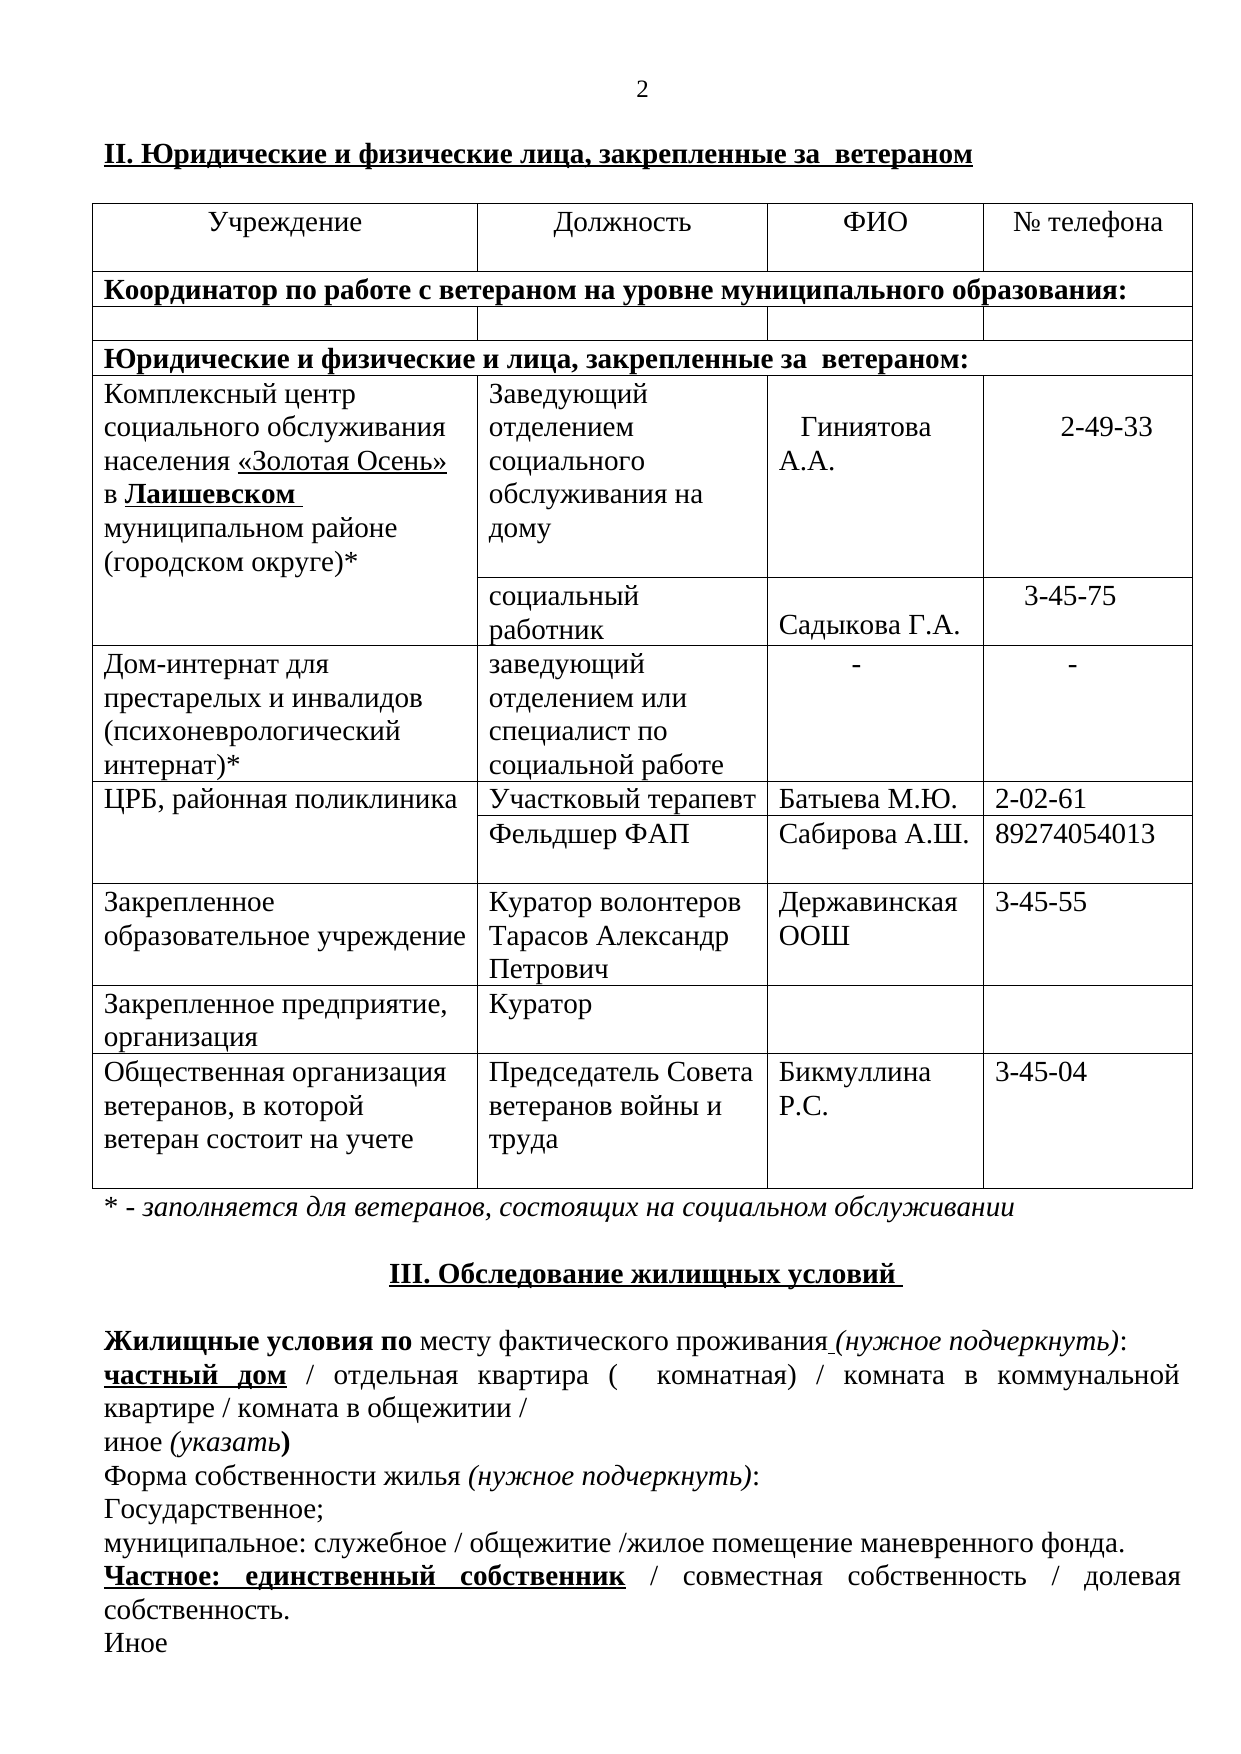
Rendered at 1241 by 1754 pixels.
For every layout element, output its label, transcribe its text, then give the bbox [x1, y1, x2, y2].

table_cell - [984, 646, 1192, 781]
table_cell Державинская ООШ [768, 884, 983, 985]
text частный дом / отдельная квартира ( комнатная) / комната в коммунальной квартире / комната в общежитии / [103, 1357, 1181, 1424]
table_cell социальный работник [478, 578, 767, 645]
table_cell Закрепленное образовательное учреждение [93, 884, 477, 985]
table_cell Заведующий отделением социального обслуживания на дому [478, 376, 767, 577]
text Частное: единственный собственник / совместная собственность / долевая собственность. [103, 1558, 1181, 1625]
table_cell Координатор по работе с ветераном на уровне муниципального образования: [93, 272, 1192, 306]
table_cell 3-45-55 [984, 884, 1192, 985]
table_cell Куратор волонтеров Тарасов Александр Петрович [478, 884, 767, 985]
table_cell - [768, 646, 983, 781]
table_cell Участковый терапевт [478, 782, 767, 815]
table_cell Комплексный центр социального обслуживания населения «Золотая Осень» в Лаишевском муниципальном районе (городском округе)* [93, 376, 477, 577]
table_cell Гиниятова А.А. [768, 376, 983, 577]
text иное (указать) [103, 1424, 1181, 1458]
table_cell ЦРБ, районная поликлиника [93, 782, 477, 815]
table_header № телефона [984, 204, 1192, 271]
table_cell [93, 307, 477, 340]
table_cell [93, 577, 477, 645]
text III. Обследование жилищных условий [103, 1256, 1181, 1290]
table_cell Юридические и физические и лица, закрепленные за ветераном: [93, 341, 1192, 375]
table_cell [984, 986, 1192, 1053]
table_cell заведующий отделением или специалист по социальной работе [478, 646, 767, 781]
table_cell Фельдшер ФАП [478, 816, 767, 883]
text Форма собственности жилья (нужное подчеркнуть): [103, 1458, 1181, 1491]
table_cell [984, 307, 1192, 340]
table_cell 89274054013 [984, 816, 1192, 883]
table_header Учреждение [93, 204, 477, 271]
table_cell 2-49-33 [984, 376, 1192, 577]
table_cell Закрепленное предприятие, организация [93, 986, 477, 1053]
text Жилищные условия по месту фактического проживания (нужное подчеркнуть): [103, 1323, 1181, 1357]
text II. Юридические и физические лица, закрепленные за ветераном [103, 136, 1181, 169]
table_cell Куратор [478, 986, 767, 1053]
table_cell [768, 986, 983, 1053]
table_cell 3-45-04 [984, 1054, 1192, 1188]
table_cell Председатель Совета ветеранов войны и труда [478, 1054, 767, 1188]
table_header ФИО [768, 204, 983, 271]
table_cell 3-45-75 [984, 578, 1192, 645]
table_cell Бикмуллина Р.С. [768, 1054, 983, 1188]
table_cell Дом-интернат для престарелых и инвалидов (психоневрологический интернат)* [93, 646, 477, 781]
text Государственное; [103, 1491, 1181, 1525]
text Иное [103, 1625, 1181, 1659]
table_cell [478, 307, 767, 340]
table_header Должность [478, 204, 767, 271]
text муниципальное: служебное / общежитие /жилое помещение маневренного фонда. [103, 1525, 1181, 1558]
table_cell 2-02-61 [984, 782, 1192, 815]
table_cell Батыева М.Ю. [768, 782, 983, 815]
text * - заполняется для ветеранов, состоящих на социальном обслуживании [103, 1189, 1181, 1223]
table_cell Садыкова Г.А. [768, 578, 983, 645]
table_cell Общественная организация ветеранов, в которой ветеран состоит на учете [93, 1054, 477, 1188]
table_cell Сабирова А.Ш. [768, 816, 983, 883]
table_cell [93, 815, 477, 883]
table_cell [768, 307, 983, 340]
